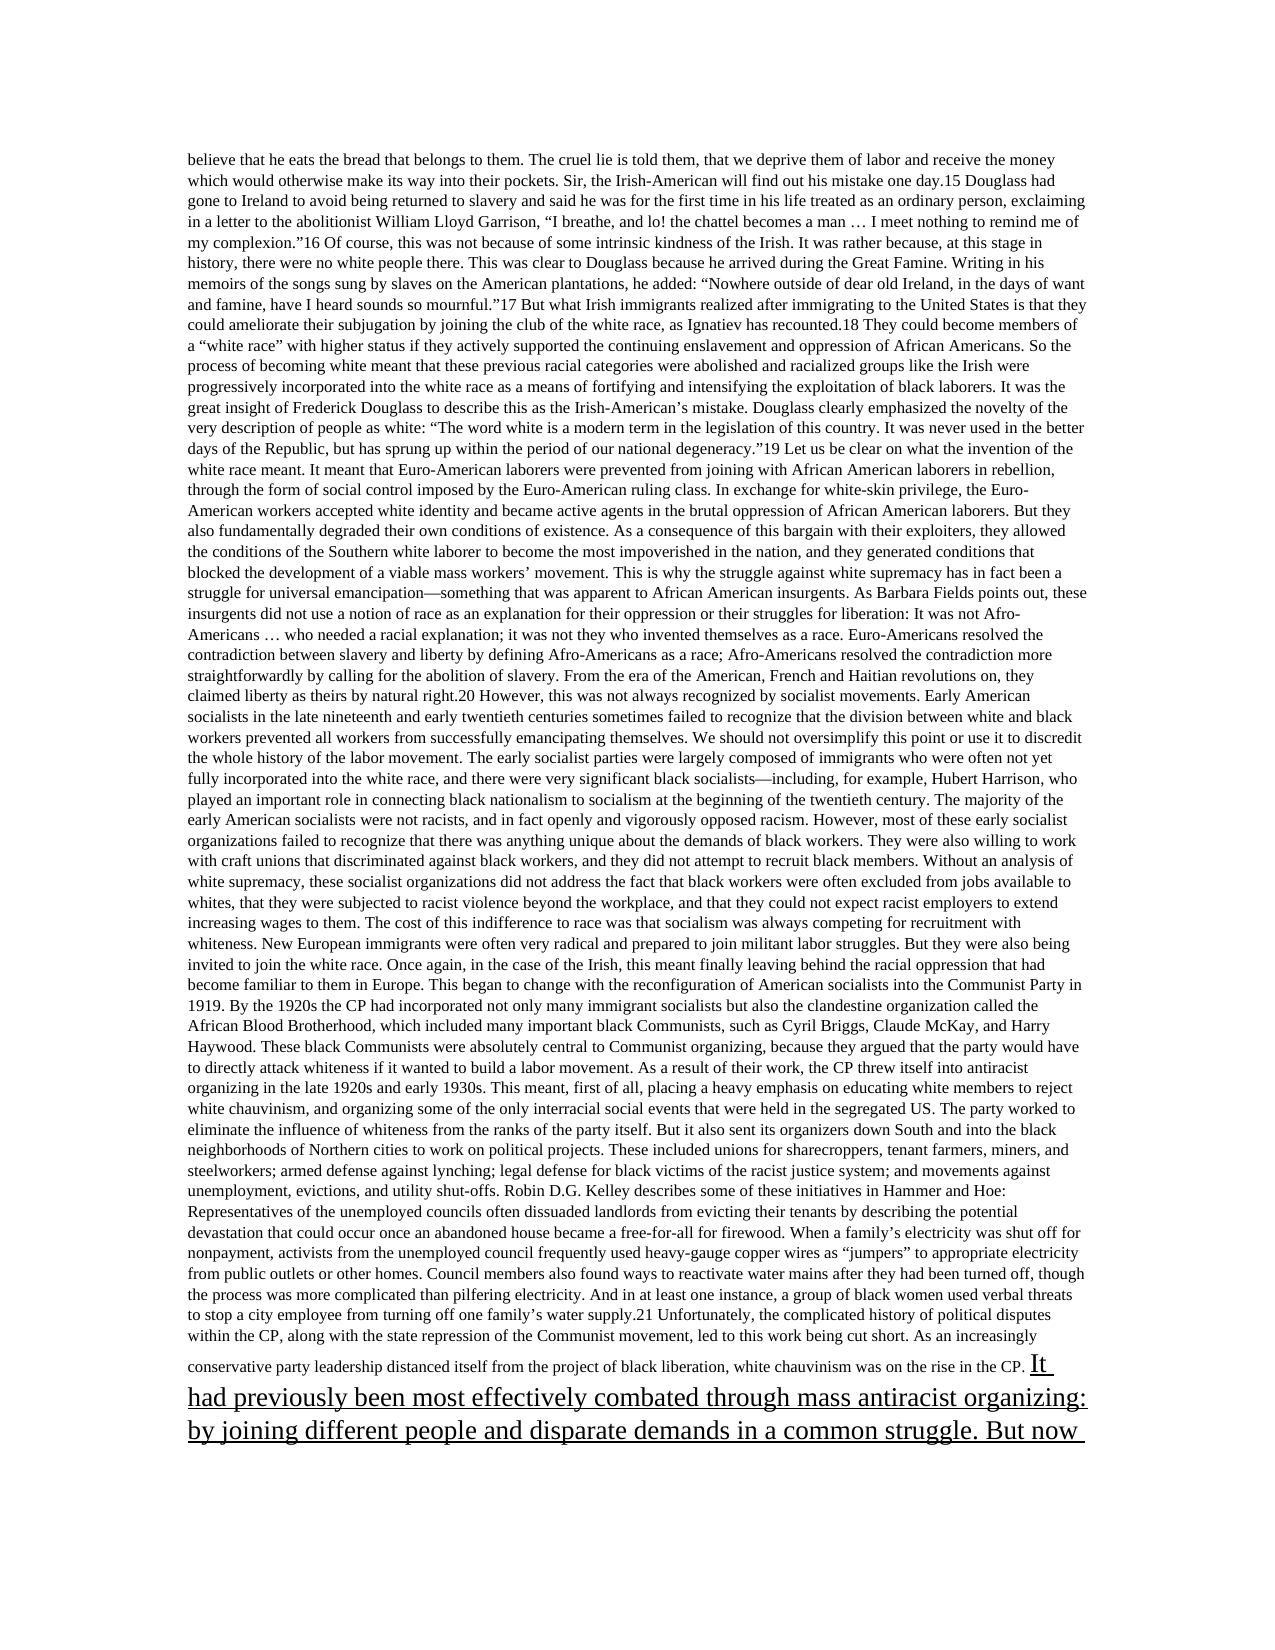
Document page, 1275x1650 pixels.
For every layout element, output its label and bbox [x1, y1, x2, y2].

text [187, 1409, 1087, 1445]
text [187, 150, 1087, 1408]
